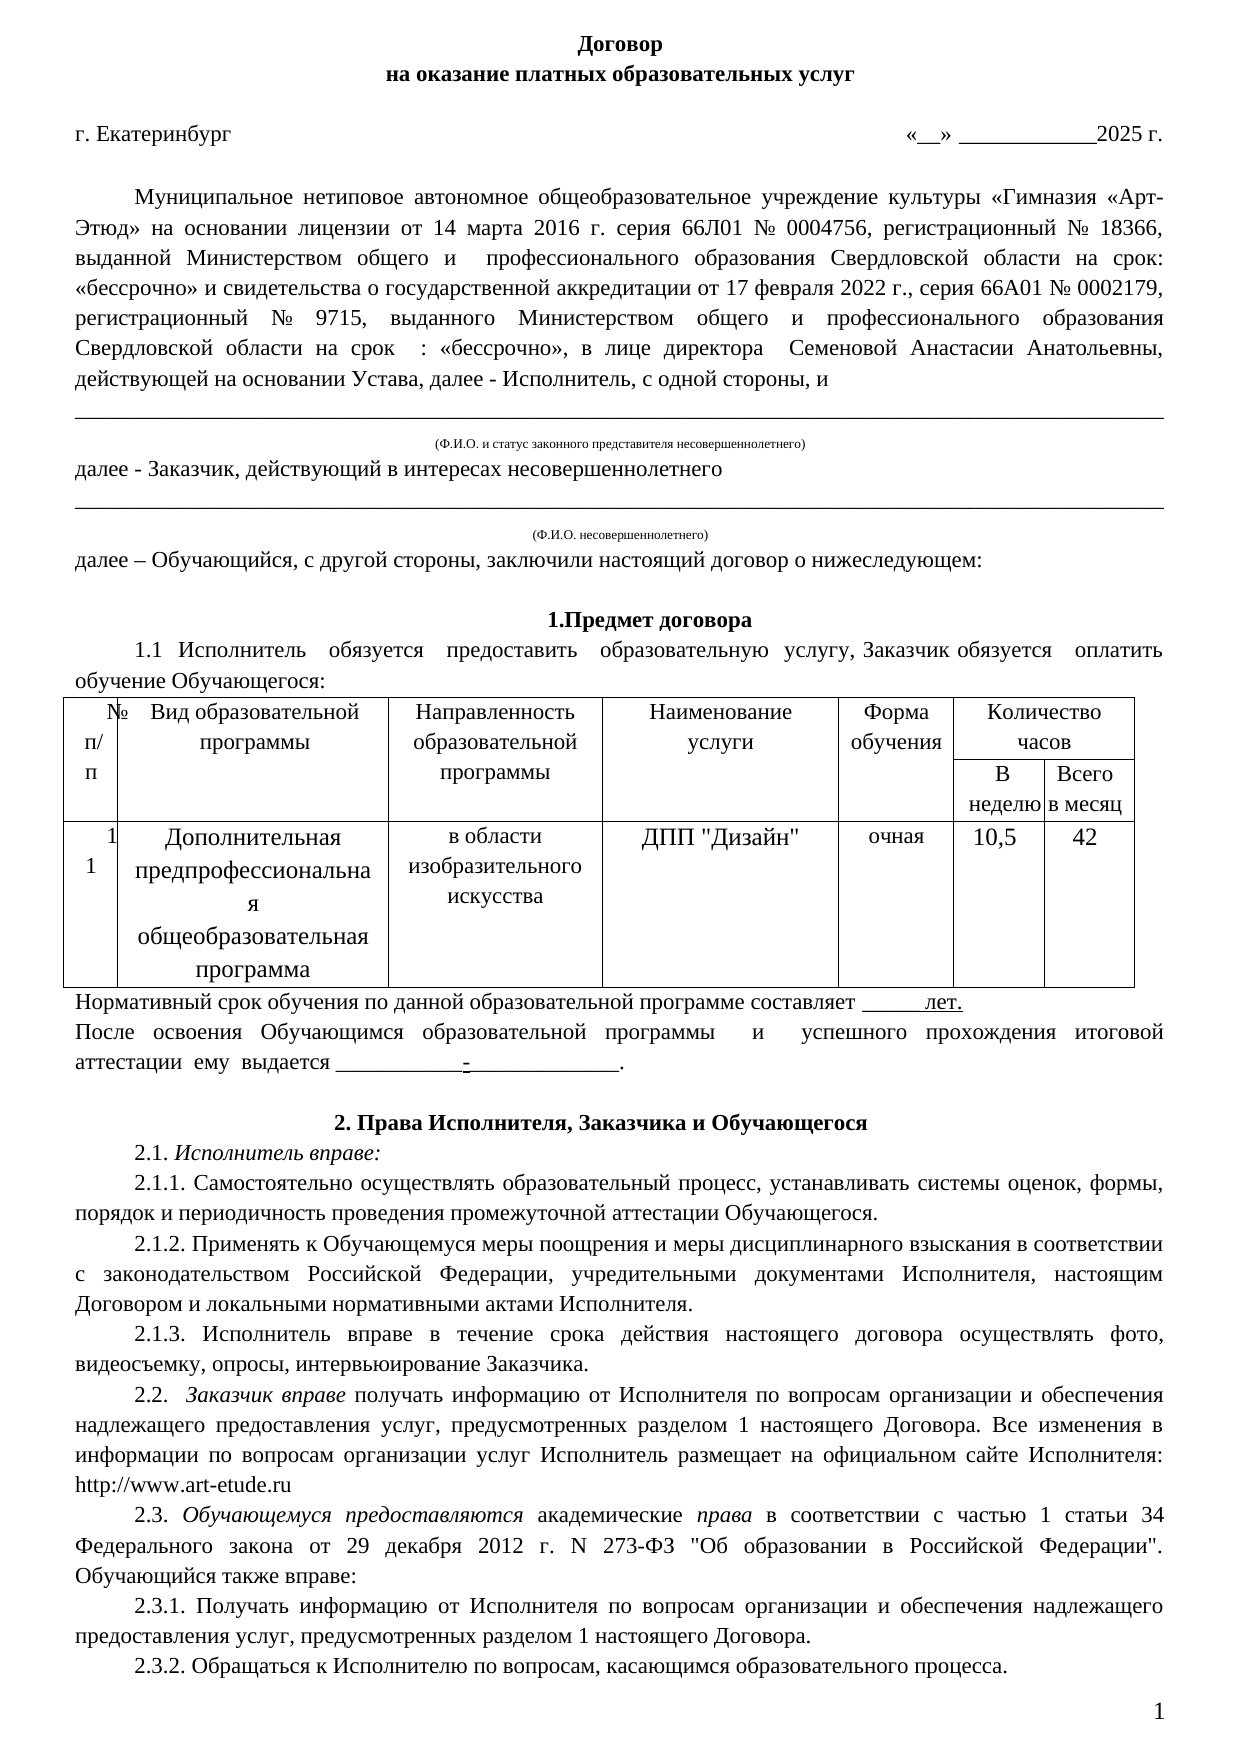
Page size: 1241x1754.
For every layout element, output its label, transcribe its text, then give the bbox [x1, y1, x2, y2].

table_cell в области изобразительного искусства [389, 822, 602, 987]
table_cell Всего в месяц [1045, 760, 1134, 821]
text Договор [75, 29, 1165, 56]
table_cell Дополнительная предпрофессиональная общеобразовательная программа [118, 822, 388, 987]
text 2.1. Исполнитель вправе: [75, 1139, 1165, 1165]
text 2.2. Заказчик вправе получать информацию от Исполнителя по вопросам организации и обеспечения надлежащего предоставления услуг, предусмотренных разделом 1 настоящего Договора. Все изменения в информации по вопросам организации услуг Исполнитель размещает на официальном сайте Исполнителя: http://www.art-etude.ru [75, 1381, 1165, 1498]
text 2.3.1. Получать информацию от Исполнителя по вопросам организации и обеспечения надлежащего предоставления услуг, предусмотренных разделом 1 настоящего Договора. [75, 1592, 1165, 1649]
text на оказание платных образовательных услуг [75, 60, 1165, 86]
text 2.1.1. Самостоятельно осуществлять образовательный процесс, устанавливать системы оценок, формы, порядок и периодичность проведения промежуточной аттестации Обучающегося. [75, 1169, 1165, 1226]
text 1.1 Исполнитель обязуется предоставить образовательную услугу, Заказчик обязуется оплатить обучение Обучающегося: [75, 637, 1165, 693]
text далее – Обучающийся, с другой стороны, заключили настоящий договор о нижеследующем: [75, 546, 1165, 572]
table_header Направленность образовательной программы [389, 698, 602, 821]
text 2.3.2. Обращаться к Исполнителю по вопросам, касающимся образовательного процесса. [75, 1652, 1165, 1679]
table_cell В неделю [954, 760, 1044, 821]
table_cell очная [839, 822, 953, 987]
text _______________________________________________________________________________________________ [75, 486, 1165, 512]
text После освоения Обучающимся образовательной программы и успешного прохождения итоговой аттестации ему выдается ___________-_____________. [75, 1018, 1165, 1075]
text _______________________________________________________________________________________________ [75, 395, 1165, 421]
text 1.Предмет договора [134, 606, 1165, 633]
table_cell 11 [64, 822, 117, 987]
text далее - Заказчик, действующий в интересах несовершеннолетнего [75, 455, 1165, 482]
table_header № п/п [64, 698, 117, 821]
text 2.3. Обучающемуся предоставляются академические права в соответствии с частью 1 статьи 34 Федерального закона от 29 декабря 2012 г. N 273-ФЗ "Об образовании в Российской Федерации". Обучающийся также вправе: [75, 1501, 1165, 1588]
table_header Форма обучения [839, 698, 953, 821]
text (Ф.И.О. несовершеннолетнего) [75, 516, 1165, 542]
text (Ф.И.О. и статус законного представителя несовершеннолетнего) [75, 425, 1165, 451]
text Муниципальное нетиповое автономное общеобразовательное учреждение культуры «Гимназия «Арт-Этюд» на основании лицензии от 14 марта 2016 г. серия 66Л01 № 0004756, регистрационный № 18366, выданной Министерством общего и профессионального образования Свердловской области на срок: «бессрочно» и свидетельства о государственной аккредитации от 17 февраля 2022 г., серия 66А01 № 0002179, регистрационный № 9715, выданного Министерством общего и профессионального образования Свердловской области на срок : «бессрочно», в лице директора Семеновой Анастасии Анатольевны, действующей на основании Устава, далее - Исполнитель, с одной стороны, и [75, 183, 1165, 391]
table_cell 42 [1045, 822, 1134, 987]
text 2. Права Исполнителя, Заказчика и Обучающегося [112, 1109, 1089, 1135]
table_header Количество часов [954, 698, 1134, 759]
text г. Екатеринбург «__» ____________2025 г. [75, 120, 1165, 147]
table_header Вид образовательной программы [118, 698, 388, 821]
table_cell ДПП "Дизайн" [603, 822, 838, 987]
text 2.1.3. Исполнитель вправе в течение срока действия настоящего договора осуществлять фото, видеосъемку, опросы, интервьюирование Заказчика. [75, 1320, 1165, 1377]
table_header Наименование услуги [603, 698, 838, 821]
text 2.1.2. Применять к Обучающемуся меры поощрения и меры дисциплинарного взыскания в соответствии с законодательством Российской Федерации, учредительными документами Исполнителя, настоящим Договором и локальными нормативными актами Исполнителя. [75, 1229, 1165, 1316]
text Нормативный срок обучения по данной образовательной программе составляет _____ лет. [75, 988, 1165, 1014]
table_cell 10,5 [954, 822, 1044, 987]
